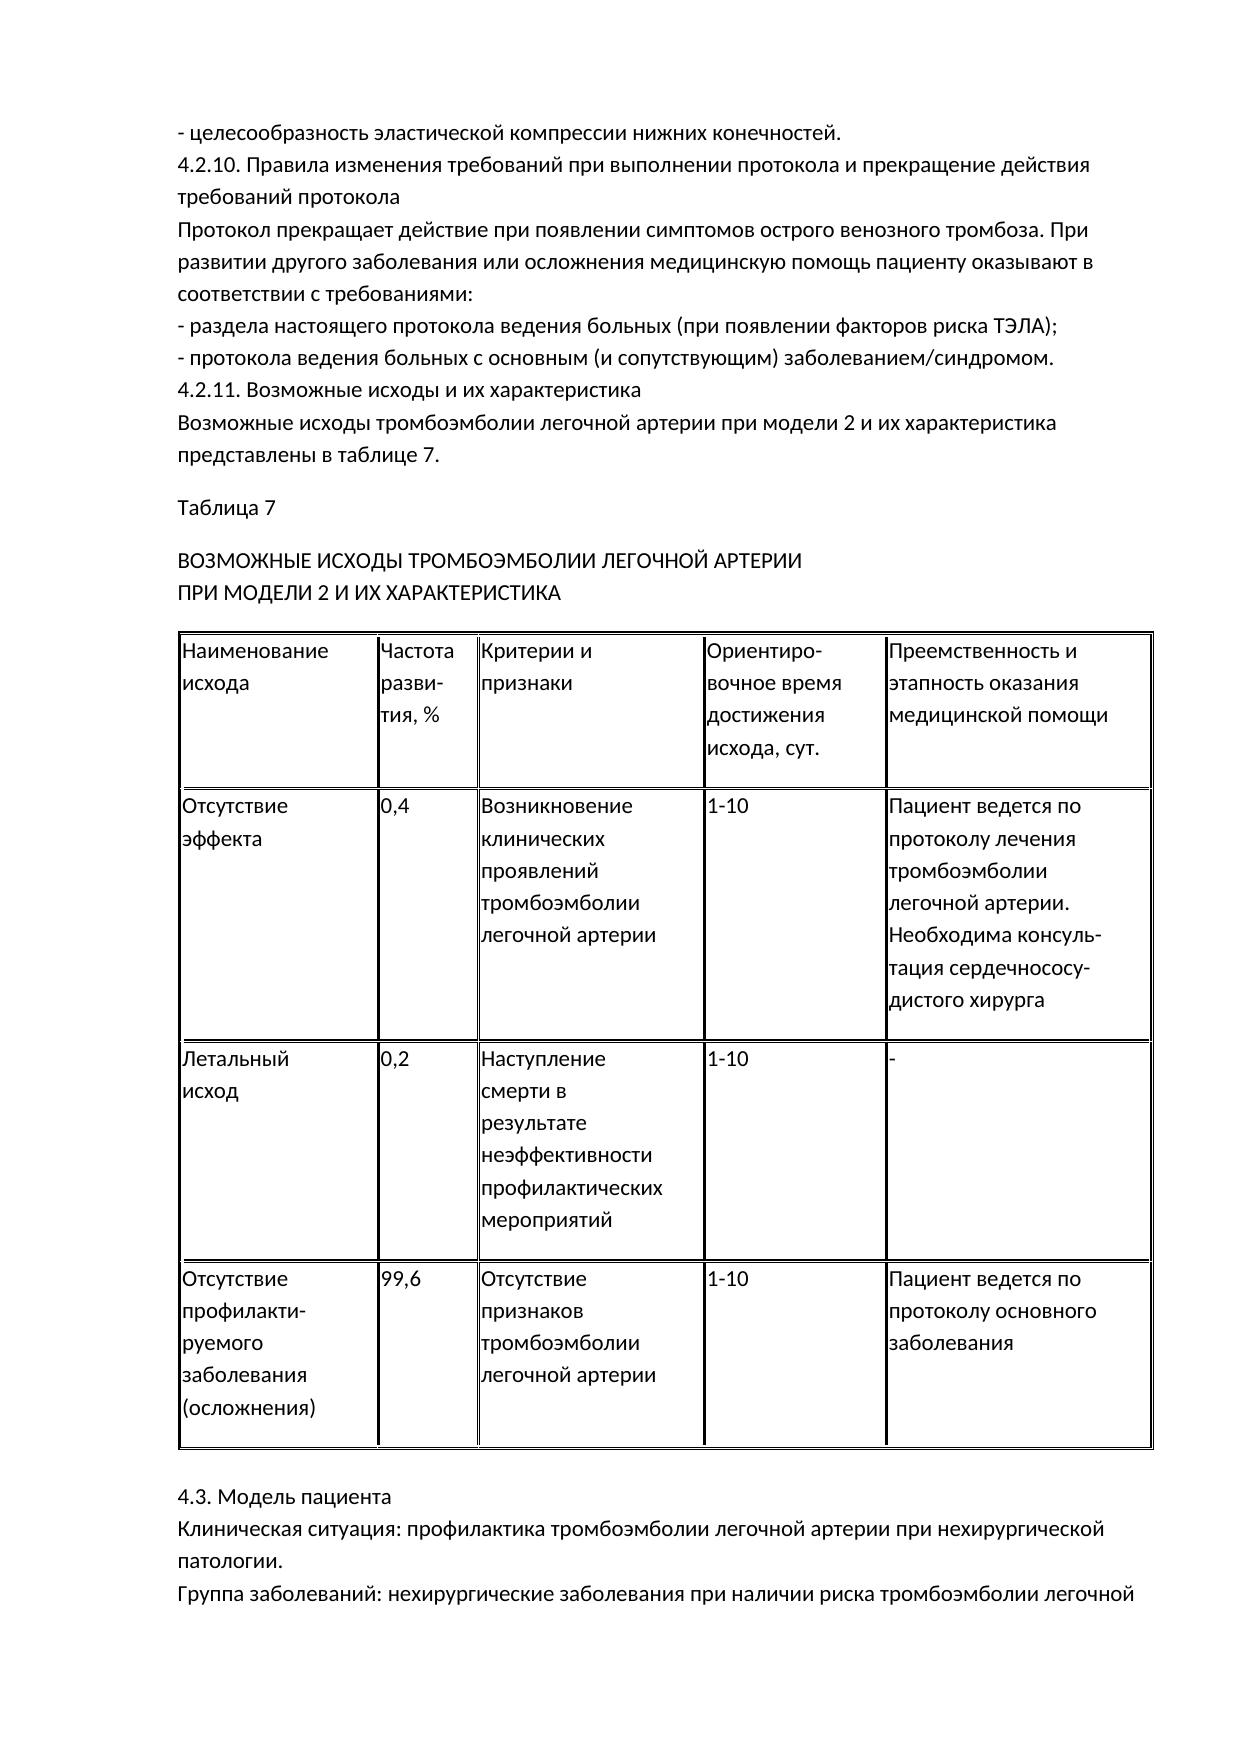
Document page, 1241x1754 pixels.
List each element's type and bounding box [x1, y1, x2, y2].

table_header [177, 118, 1152, 1607]
